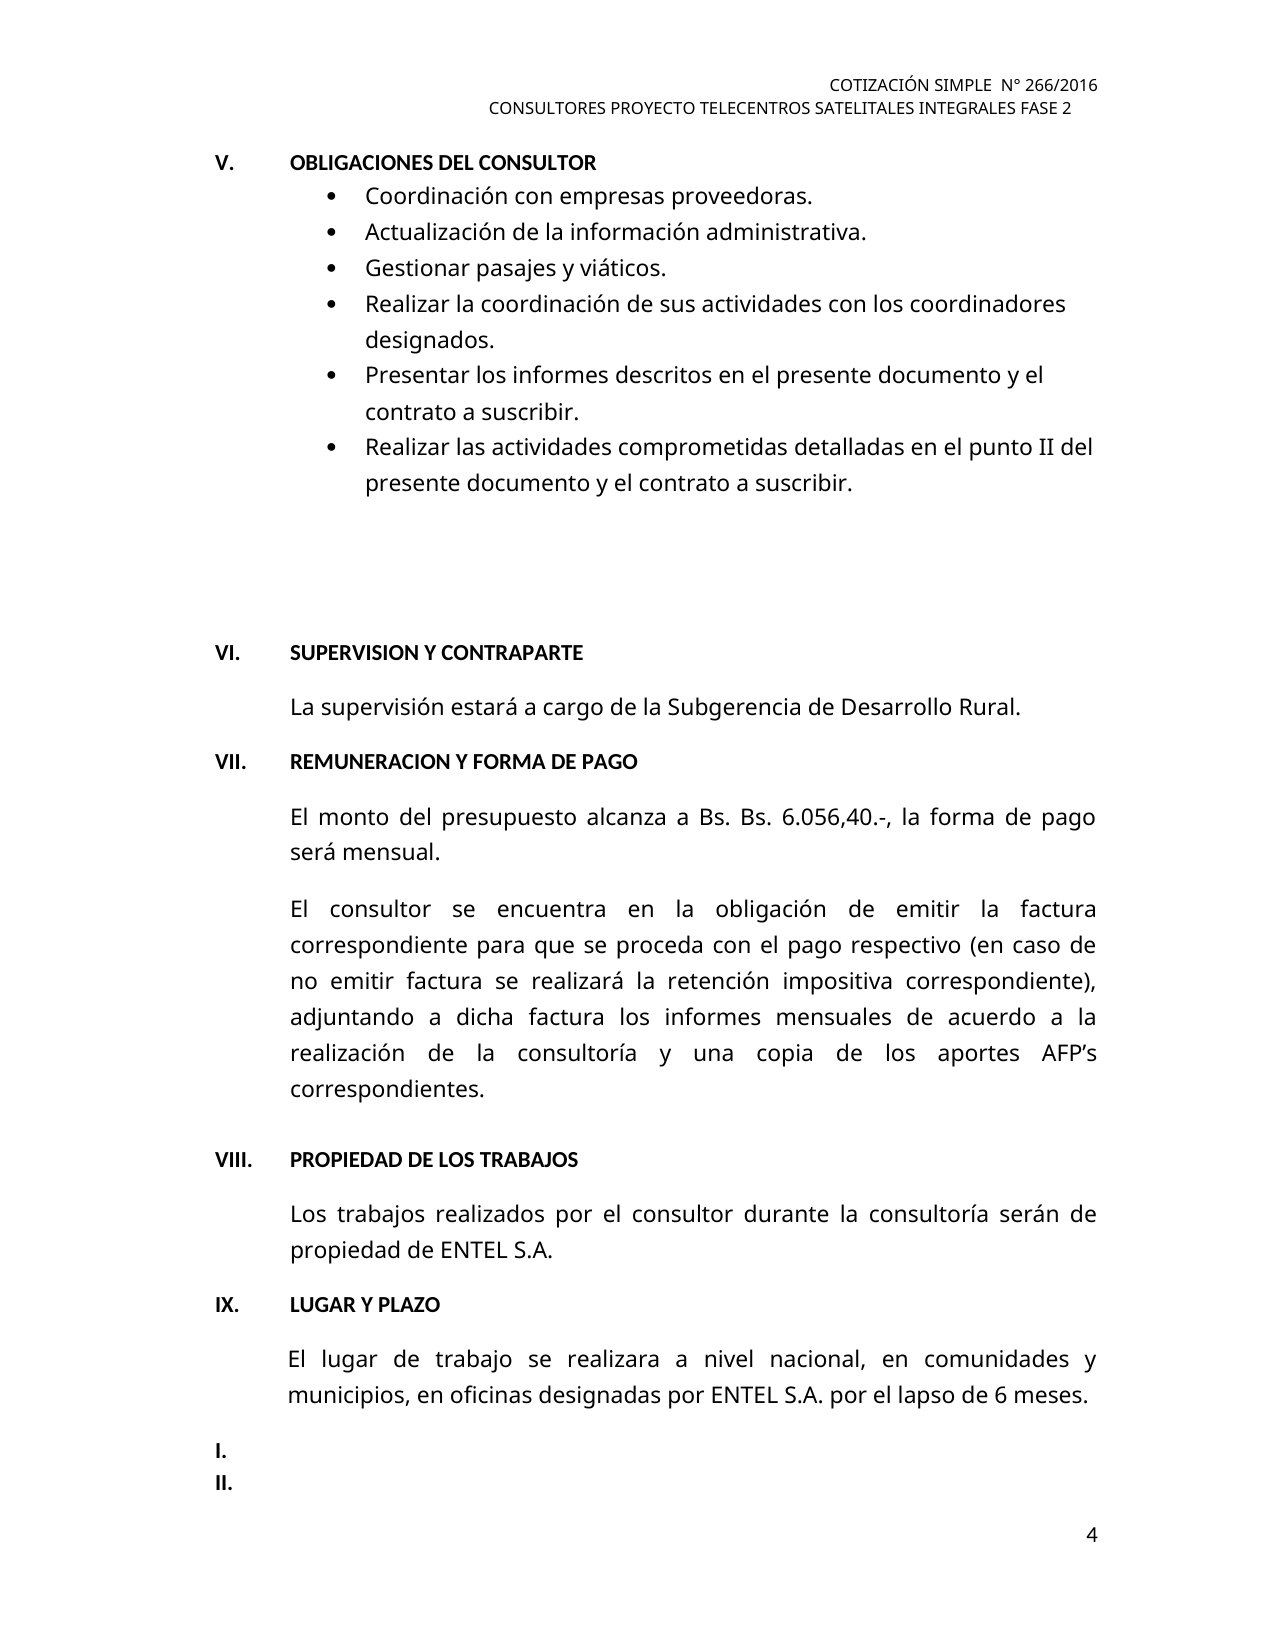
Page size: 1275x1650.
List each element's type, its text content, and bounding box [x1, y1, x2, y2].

list Realizar la coordinación de sus actividades con los coordinadores designados. [327, 288, 1098, 355]
list Actualización de la información administrativa. [327, 216, 1098, 247]
text El lugar de trabajo se realizara a nivel nacional, en comunidades y municipios, en oficinas designadas por ENTEL S.A. por el lapso de 6 meses. [287, 1343, 1098, 1411]
list Coordinación con empresas proveedoras. [327, 180, 1098, 211]
list LUGAR Y PLAZO [215, 1290, 1098, 1318]
text La supervisión estará a cargo de la Subgerencia de Desarrollo Rural. [290, 691, 1098, 722]
list OBLIGACIONES DEL CONSULTOR [215, 148, 1098, 176]
list Presentar los informes descritos en el presente documento y el contrato a suscribir. [327, 359, 1098, 427]
text El monto del presupuesto alcanza a Bs. Bs. 6.056,40.-, la forma de pago será mensual. [290, 800, 1098, 868]
list Realizar las actividades comprometidas detalladas en el punto II del presente documento y el contrato a suscribir. [327, 431, 1098, 498]
list El consultor se encuentra en la obligación de emitir la factura correspondiente para que se proceda con el pago respectivo (en caso de no emitir factura se realizará la retención impositiva correspondiente), adjuntando a dicha factura los informes mensuales de acuerdo a la realización de la consultoría y una copia de los aportes AFP’s correspondientes. [290, 893, 1098, 1104]
list SUPERVISION Y CONTRAPARTE [215, 638, 1098, 666]
text Los trabajos realizados por el consultor durante la consultoría serán de propiedad de ENTEL S.A. [290, 1198, 1098, 1265]
list REMUNERACION Y FORMA DE PAGO [215, 747, 1098, 775]
list Gestionar pasajes y viáticos. [327, 252, 1098, 283]
list PROPIEDAD DE LOS TRABAJOS [215, 1145, 1098, 1173]
